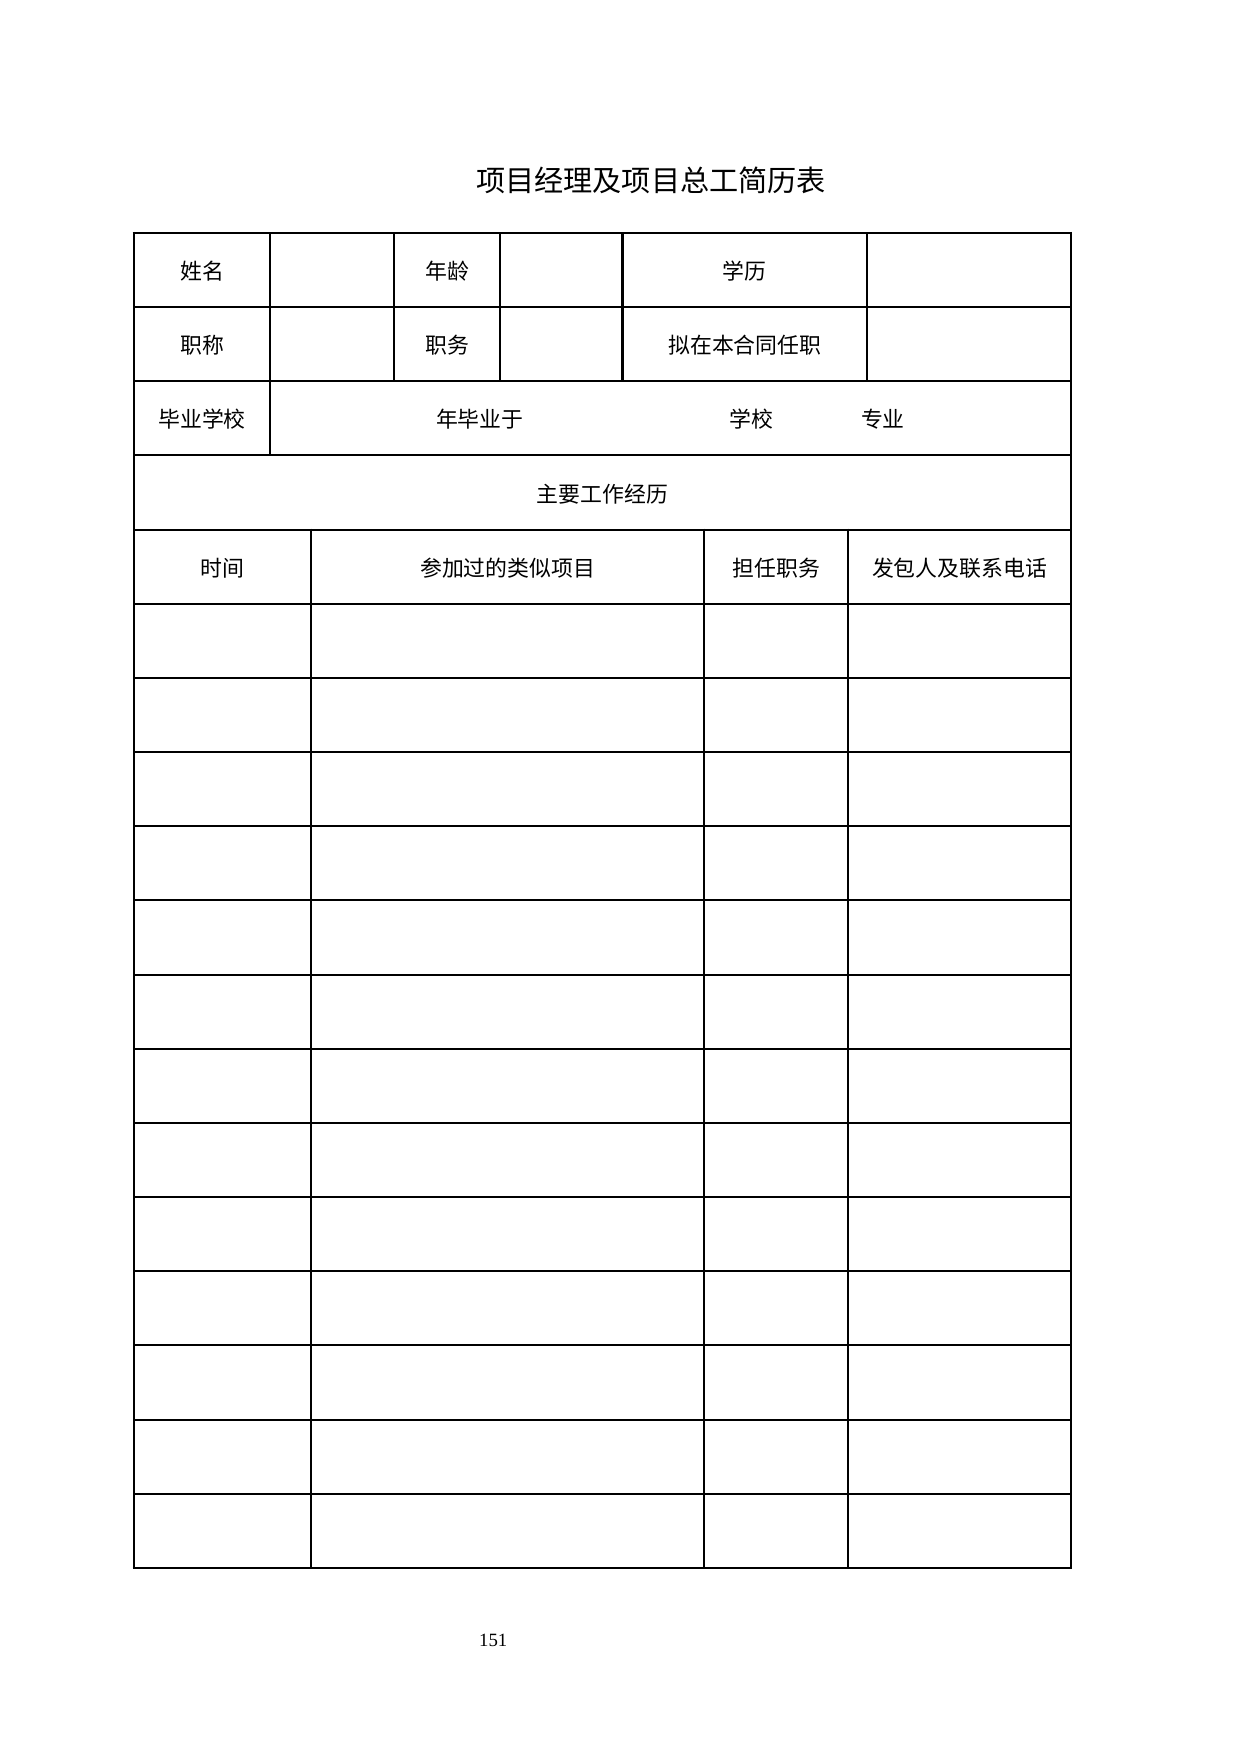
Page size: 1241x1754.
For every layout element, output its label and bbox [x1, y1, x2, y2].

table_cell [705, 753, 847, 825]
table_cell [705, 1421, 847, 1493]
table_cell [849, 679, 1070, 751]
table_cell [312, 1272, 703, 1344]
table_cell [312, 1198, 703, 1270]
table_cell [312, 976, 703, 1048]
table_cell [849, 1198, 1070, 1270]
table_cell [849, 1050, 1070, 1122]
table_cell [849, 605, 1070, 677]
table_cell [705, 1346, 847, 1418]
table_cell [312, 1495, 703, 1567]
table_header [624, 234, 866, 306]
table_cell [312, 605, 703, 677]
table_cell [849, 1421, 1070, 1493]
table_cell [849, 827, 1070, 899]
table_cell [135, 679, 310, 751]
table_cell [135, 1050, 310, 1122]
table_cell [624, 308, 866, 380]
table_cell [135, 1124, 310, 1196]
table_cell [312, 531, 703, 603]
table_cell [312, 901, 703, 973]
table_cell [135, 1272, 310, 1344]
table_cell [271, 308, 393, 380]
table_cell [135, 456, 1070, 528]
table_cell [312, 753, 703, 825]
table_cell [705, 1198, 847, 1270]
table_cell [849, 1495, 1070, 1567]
text [136, 146, 1122, 211]
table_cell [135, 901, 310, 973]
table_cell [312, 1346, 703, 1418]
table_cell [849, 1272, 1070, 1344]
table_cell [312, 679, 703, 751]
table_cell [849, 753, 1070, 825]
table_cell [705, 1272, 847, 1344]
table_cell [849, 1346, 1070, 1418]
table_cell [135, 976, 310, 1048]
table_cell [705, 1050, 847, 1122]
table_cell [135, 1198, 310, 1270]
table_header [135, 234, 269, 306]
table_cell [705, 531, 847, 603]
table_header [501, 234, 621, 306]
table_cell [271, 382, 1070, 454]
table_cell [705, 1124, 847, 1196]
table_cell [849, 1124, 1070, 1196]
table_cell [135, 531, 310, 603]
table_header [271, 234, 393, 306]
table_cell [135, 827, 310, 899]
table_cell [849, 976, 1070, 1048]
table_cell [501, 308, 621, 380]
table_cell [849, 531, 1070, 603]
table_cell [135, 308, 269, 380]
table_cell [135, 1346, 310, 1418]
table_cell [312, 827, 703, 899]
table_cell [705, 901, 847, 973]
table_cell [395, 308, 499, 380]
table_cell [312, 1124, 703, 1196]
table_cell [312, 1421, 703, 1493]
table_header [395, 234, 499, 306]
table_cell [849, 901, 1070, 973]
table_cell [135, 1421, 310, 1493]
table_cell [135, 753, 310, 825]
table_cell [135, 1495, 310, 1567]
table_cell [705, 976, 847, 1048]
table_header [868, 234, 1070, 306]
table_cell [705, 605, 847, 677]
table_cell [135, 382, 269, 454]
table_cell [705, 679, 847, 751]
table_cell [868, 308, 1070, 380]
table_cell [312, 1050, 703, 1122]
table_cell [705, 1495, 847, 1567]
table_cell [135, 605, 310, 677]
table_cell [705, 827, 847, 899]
